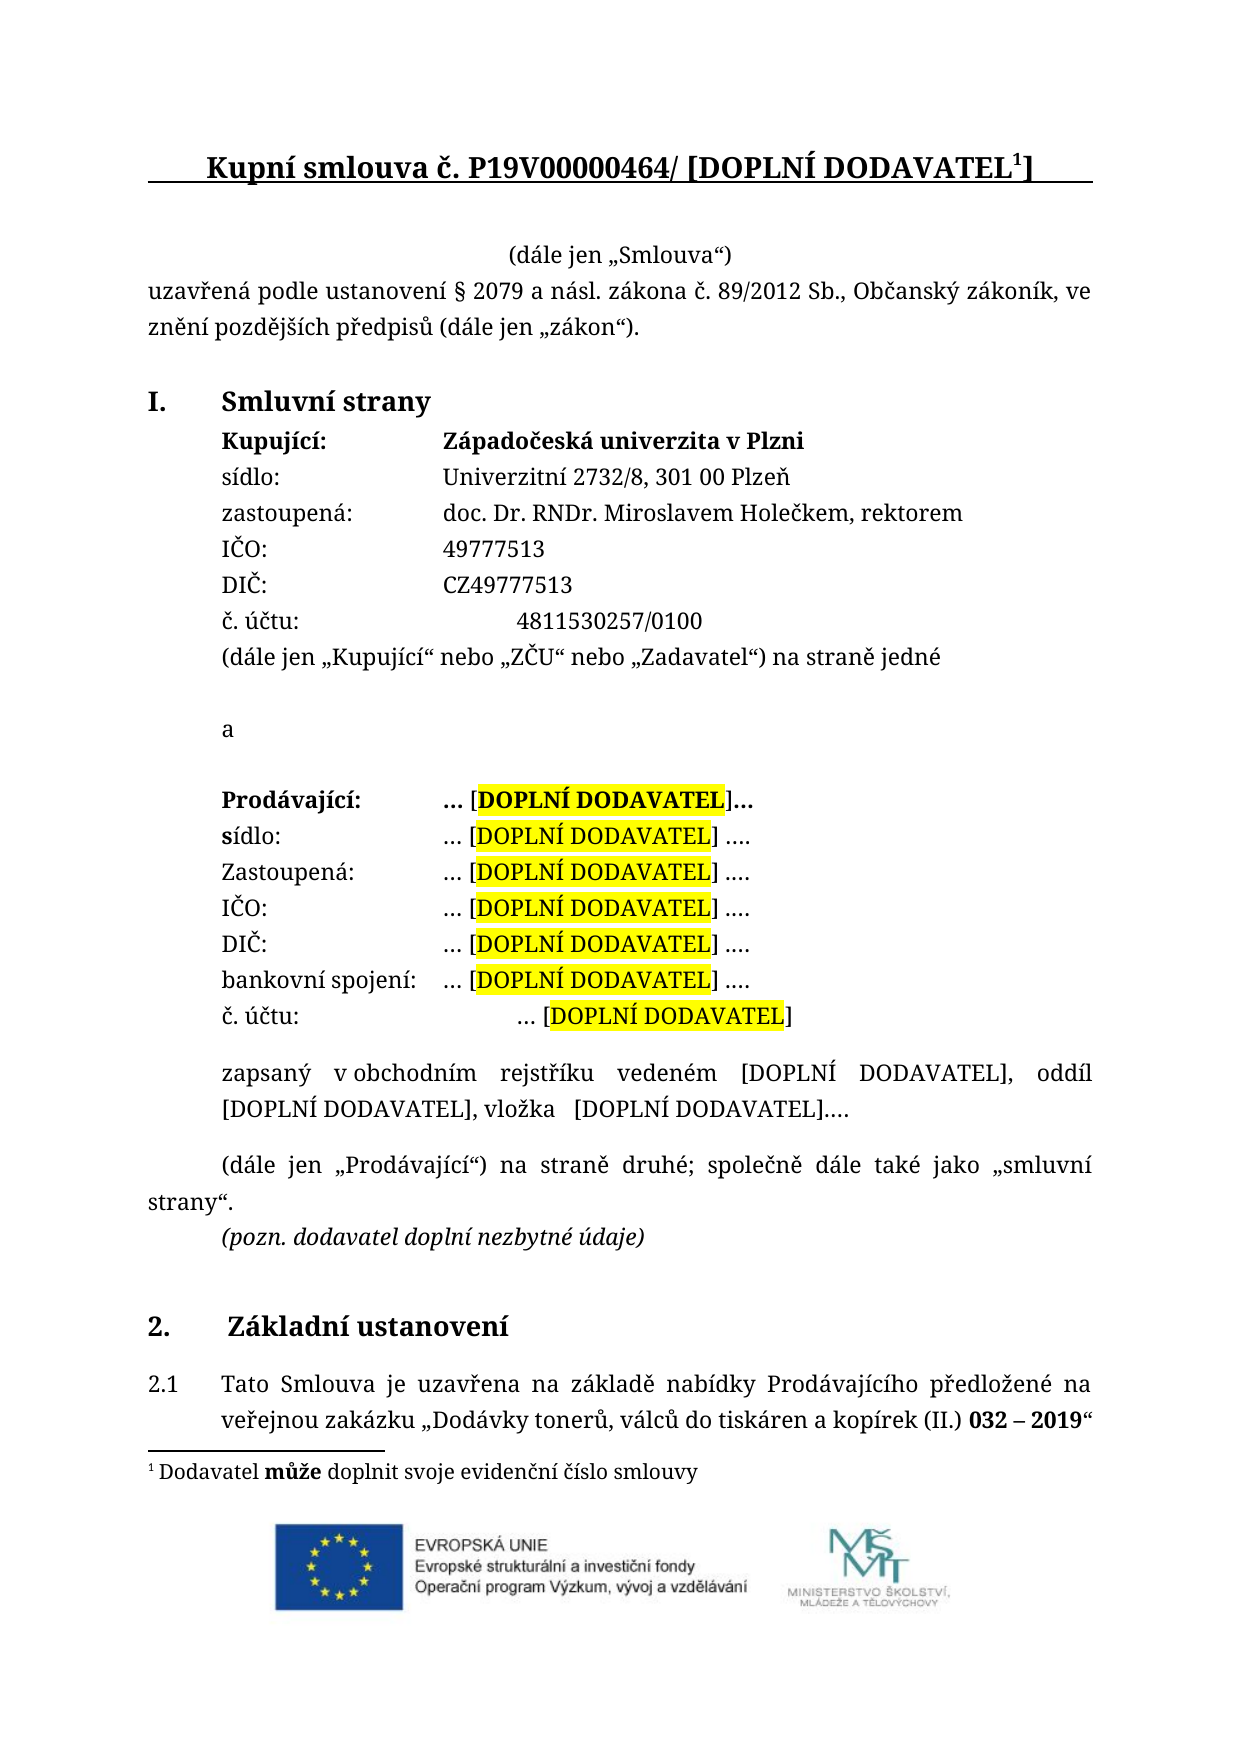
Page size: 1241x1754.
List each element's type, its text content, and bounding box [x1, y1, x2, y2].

text I. Smluvní strany [148, 383, 1093, 419]
text sídlo: … [DOPLNÍ DODAVATEL] …. [711, 820, 1093, 852]
text IČO: 49777513 [221, 533, 1093, 564]
text zastoupená: doc. Dr. RNDr. Miroslavem Holečkem, rektorem [221, 497, 1093, 528]
text DIČ: … [DOPLNÍ DODAVATEL] .… [221, 928, 476, 959]
text č. účtu: … [DOPLNÍ DODAVATEL] [221, 1000, 550, 1031]
text č. účtu: 4811530257/0100 [221, 605, 1093, 636]
text Kupní smlouva č. P19V00000464/ [DOPLNÍ DODAVATEL] [148, 148, 1093, 181]
text IČO: … [DOPLNÍ DODAVATEL] .… [221, 892, 476, 923]
text Kupující: Západočeská univerzita v Plzni [221, 425, 1093, 456]
text sídlo: Univerzitní 2732/8, 301 00 Plzeň [221, 461, 1093, 492]
text IČO: … [DOPLNÍ DODAVATEL] .… [711, 892, 1093, 923]
text zapsaný v obchodním rejstříku vedeném [DOPLNÍ DODAVATEL], oddíl [DOPLNÍ DODAVATEL], vložka [DOPLNÍ DODAVATEL].… [221, 1057, 1093, 1124]
text sídlo: … [DOPLNÍ DODAVATEL] …. [221, 820, 476, 852]
text DIČ: … [DOPLNÍ DODAVATEL] .… [711, 928, 1093, 959]
text Prodávající: … [DOPLNÍ DODAVATEL]… [221, 784, 478, 816]
text (dále jen „Prodávající“) na straně druhé; společně dále také jako „smluvní strany“. [148, 1149, 1093, 1217]
text DIČ: CZ49777513 [221, 569, 1093, 600]
text a [221, 712, 1093, 744]
text (pozn. dodavatel doplní nezbytné údaje) [148, 1221, 1093, 1253]
text Prodávající: … [DOPLNÍ DODAVATEL]… [725, 784, 1093, 816]
text (dále jen „Smlouva“) [148, 239, 1093, 270]
text bankovní spojení: … [DOPLNÍ DODAVATEL] .… [148, 964, 476, 995]
text (dále jen „Kupující“ nebo „ZČU“ nebo „Zadavatel“) na straně jedné [221, 641, 1093, 672]
text Zastoupená: … [DOPLNÍ DODAVATEL] .… [221, 856, 476, 887]
text č. účtu: … [DOPLNÍ DODAVATEL] [784, 1000, 1093, 1031]
text Zastoupená: … [DOPLNÍ DODAVATEL] .… [711, 856, 1093, 887]
text bankovní spojení: … [DOPLNÍ DODAVATEL] .… [711, 964, 1093, 995]
text uzavřená podle ustanovení § 2079 a násl. zákona č. 89/2012 Sb., Občanský zákoník, ve znění pozdějších předpisů (dále jen „zákon“). [148, 275, 1093, 342]
picture [230, 1486, 986, 1653]
text 2. Základní ustanovení [148, 1307, 1093, 1344]
